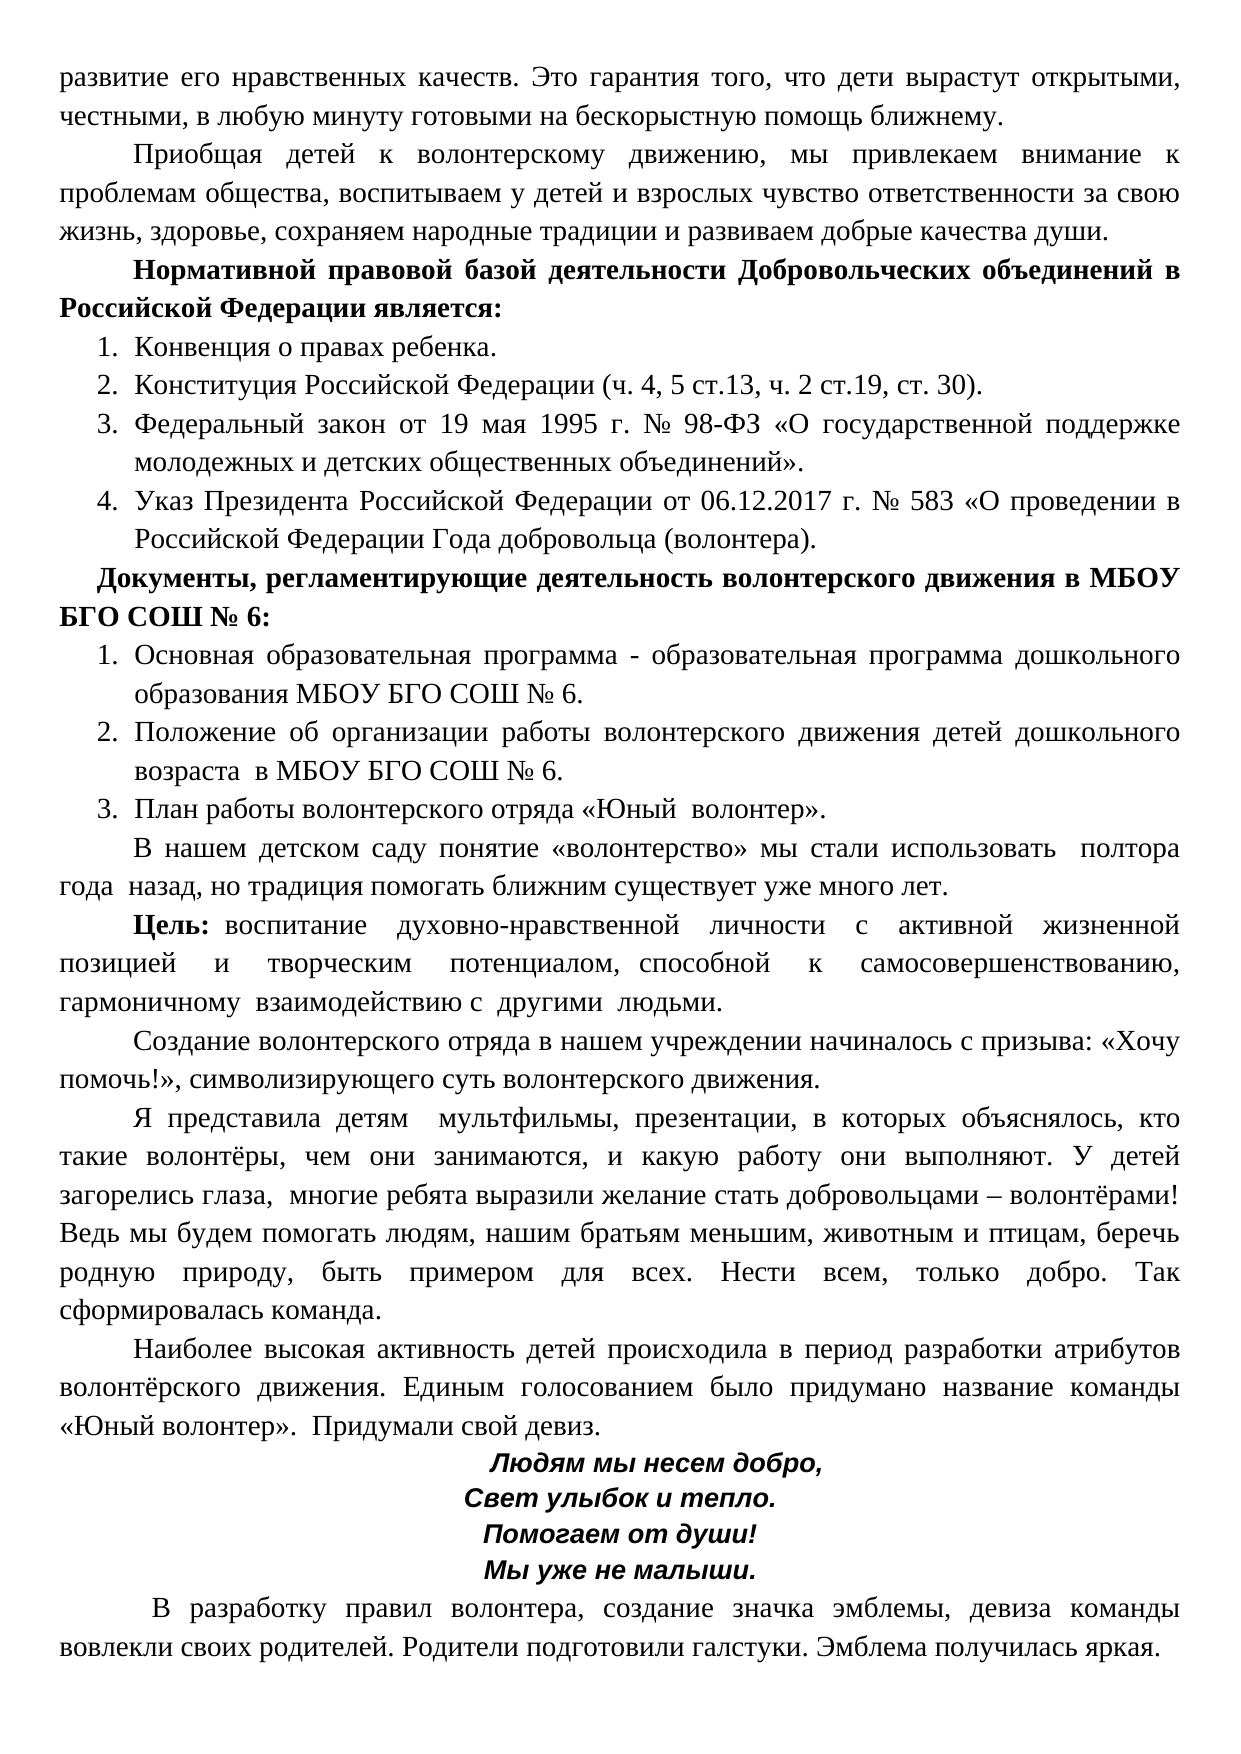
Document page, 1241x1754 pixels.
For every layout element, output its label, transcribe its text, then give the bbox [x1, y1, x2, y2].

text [59, 59, 1181, 131]
text Нормативной правовой базой деятельности Добровольческих объединений в Российской Федерации является: [59, 252, 1181, 324]
text Наиболее высокая активность детей происходила в период разработки атрибутов волонтёрского движения. Единым голосованием было придумано название команды «Юный волонтер». Придумали свой девиз. [59, 1331, 1181, 1442]
list Конституция Российской Федерации (ч. 4, 5 ст.13, ч. 2 ст.19, ст. 30). [97, 367, 1181, 401]
text Я представила детям мультфильмы, презентации, в которых объяснялось, кто такие волонтёры, чем они занимаются, и какую работу они выполняют. У детей загорелись глаза, многие ребята выразили желание стать добровольцами – волонтёрами! Ведь мы будем помогать людям, нашим братьям меньшим, животным и птицам, беречь родную природу, быть примером для всех. Нести всем, только добро. Так сформировалась команда. [59, 1100, 1181, 1326]
text Приобщая детей к волонтерскому движению, мы привлекаем внимание к проблемам общества, воспитываем у детей и взрослых чувство ответственности за свою жизнь, здоровье, сохраняем народные традиции и развиваем добрые качества души. [59, 136, 1181, 247]
text В разработку правил волонтера, создание значка эмблемы, девиза команды вовлекли своих родителей. Родители подготовили галстуки. Эмблема получилась яркая. [59, 1590, 1181, 1662]
list Конвенция о правах ребенка. [97, 329, 1181, 362]
list Федеральный закон от 19 мая 1995 г. № 98-ФЗ «О государственной поддержке молодежных и детских общественных объединений». [97, 406, 1181, 478]
text В нашем детском саду понятие «волонтерство» мы стали использовать полтора года назад, но традиция помогать ближним существует уже много лет. [59, 830, 1181, 902]
text Создание волонтерского отряда в нашем учреждении начиналось с призыва: «Хочу помочь!», символизирующего суть волонтерского движения. [59, 1023, 1181, 1095]
text Документы, регламентирующие деятельность волонтерского движения в МБОУ БГО СОШ № 6: [59, 560, 1181, 632]
text Людям мы несем добро, Свет улыбок и тепло. Помогаем от души! Мы уже не малыши. [59, 1447, 1181, 1586]
list Положение об организации работы волонтерского движения детей дошкольного возраста в МБОУ БГО СОШ № 6. [97, 714, 1181, 786]
list Основная образовательная программа - образовательная программа дошкольного образования МБОУ БГО СОШ № 6. [97, 637, 1181, 709]
list Указ Президента Российской Федерации от 06.12.2017 г. № 583 «О проведении в Российской Федерации Года добровольца (волонтера). [97, 483, 1181, 555]
list План работы волонтерского отряда «Юный волонтер». [97, 791, 1181, 825]
text Цель: воспитание духовно-нравственной личности с активной жизненной позицией и творческим потенциалом, способной к самосовершенствованию, гармоничному взаимодействию с другими людьми. [59, 907, 1181, 1018]
